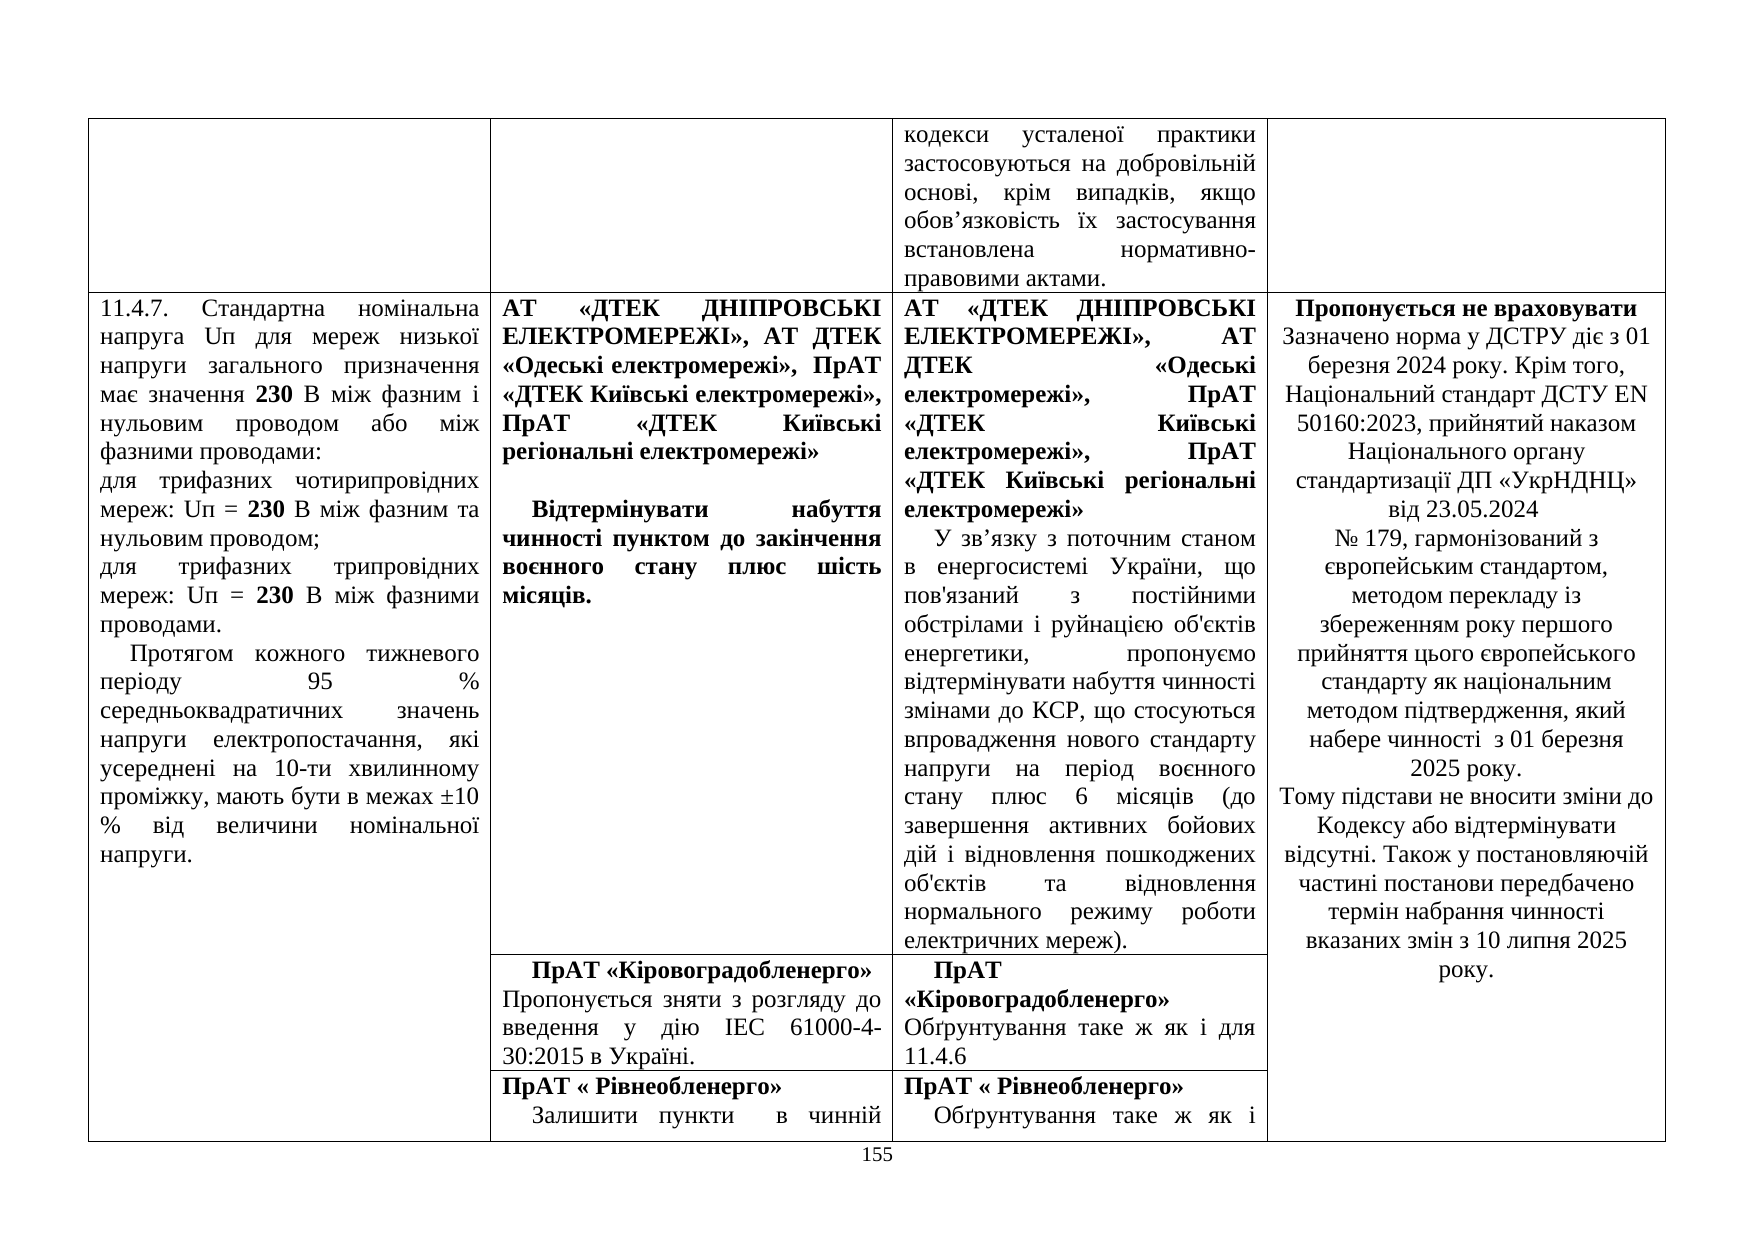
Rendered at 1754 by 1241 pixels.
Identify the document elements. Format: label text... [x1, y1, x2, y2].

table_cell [491, 1071, 892, 1141]
table_cell ПрАТ «Кіровоградобленерго» Обґрунтування таке ж як і для 11.4.6 [893, 955, 1267, 1070]
table_cell 11.4.7. Стандартна номінальна напруга Uп для мереж низької напруги загального призначення має значення 230 В між фазним і нульовим проводом або між фазними проводами: для трифазних чотирипровідних мереж: Uп = 230 В між фазним та нульовим проводом; для трифазних трипровідних мереж: Uп = 230 В між фазними проводами. Протягом кожного тижневого періоду 95 % середньоквадратичних значень напруги електропостачання, які усереднені на 10-ти хвилинному проміжку, мають бути в межах ±10 % від величини номінальної напруги. [89, 293, 490, 1141]
table_cell АТ «ДТЕК ДНІПРОВСЬКІ ЕЛЕКТРОМЕРЕЖІ», АТ ДТЕК «Одеські електромережі», ПрАТ «ДТЕК Київські електромережі», ПрАТ «ДТЕК Київські регіональні електромережі» Відтермінувати набуття чинності пунктом до закінчення воєнного стану плюс шість місяців. [491, 293, 892, 954]
table_cell ПрАТ «Кіровоградобленерго» Пропонується зняти з розгляду до введення у дію IEC 61000-4-30:2015 в Україні. [491, 955, 892, 1070]
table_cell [893, 119, 1267, 292]
table_cell АТ «ДТЕК ДНІПРОВСЬКІ ЕЛЕКТРОМЕРЕЖІ», АТ ДТЕК «Одеські електромережі», ПрАТ «ДТЕК Київські електромережі», ПрАТ «ДТЕК Київські регіональні електромережі» У зв’язку з поточним станом в енергосистемі України, що пов'язаний з постійними обстрілами і руйнацією об'єктів енергетики, пропонуємо відтермінувати набуття чинності змінами до КСР, що стосуються впровадження нового стандарту напруги на період воєнного стану плюс 6 місяців (до завершення активних бойових дій і відновлення пошкоджених об'єктів та відновлення нормального режиму роботи електричних мереж). [893, 293, 1267, 954]
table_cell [893, 1071, 1267, 1141]
table_cell Пропонується не враховувати Зазначено норма у ДСТРУ діє з 01 березня 2024 року. Крім того, Національний стандарт ДСТУ EN 50160:2023, прийнятий наказом Національного органу стандартизації ДП «УкрНДНЦ» від 23.05.2024 № 179, гармонізований з європейським стандартом, методом перекладу із збереженням року першого прийняття цього європейського стандарту як національним методом підтвердження, який набере чинності з 01 березня 2025 року. Тому підстави не вносити зміни до Кодексу або відтермінувати відсутні. Також у постановляючій частині постанови передбачено термін набрання чинності вказаних змін з 10 липня 2025 року. [1268, 293, 1665, 1141]
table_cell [491, 119, 892, 292]
